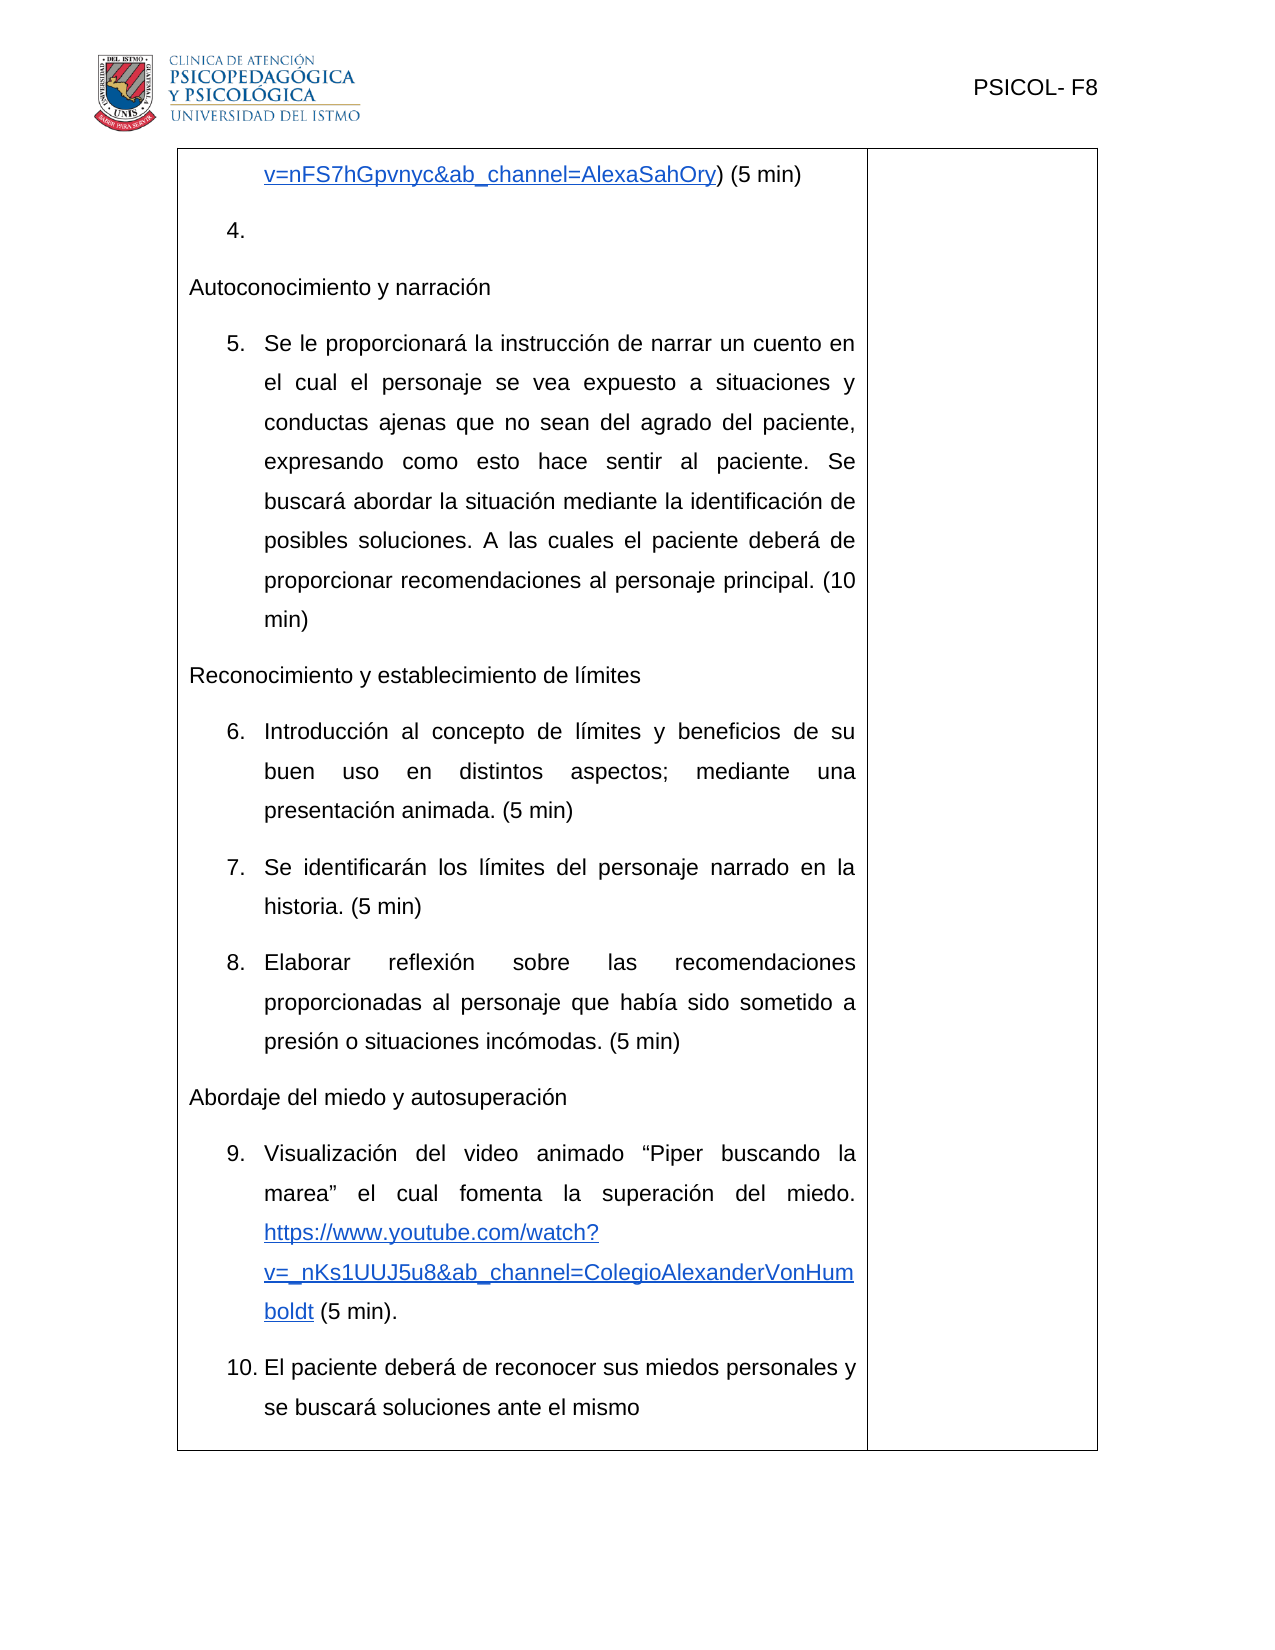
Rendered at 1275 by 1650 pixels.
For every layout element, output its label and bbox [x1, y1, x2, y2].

table_cell [868, 149, 1097, 1450]
picture [42, 25, 422, 166]
table_cell [178, 149, 867, 1450]
